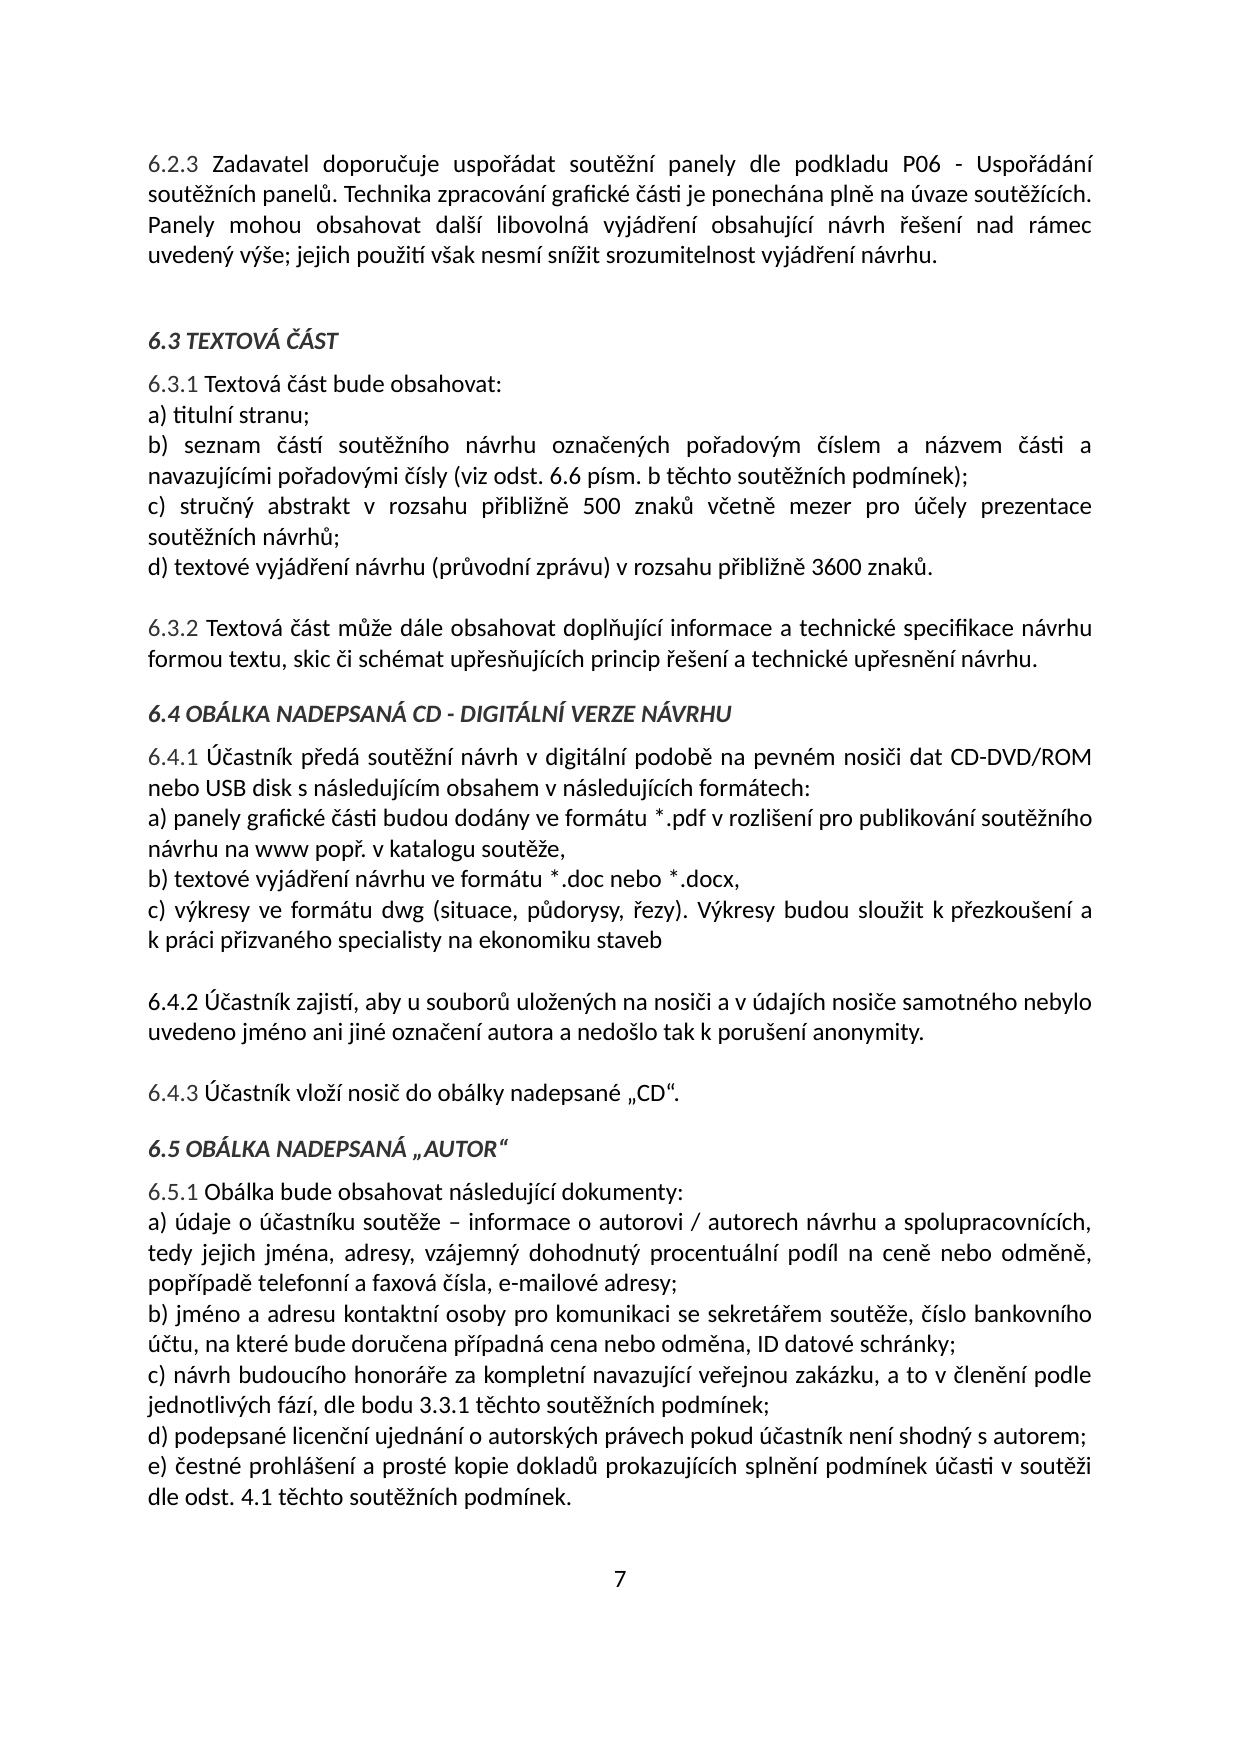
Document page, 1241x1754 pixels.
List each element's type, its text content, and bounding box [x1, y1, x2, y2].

subtitle 6.4 OBÁLKA NADEPSANÁ CD - DIGITÁLNÍ VERZE NÁVRHU [148, 698, 1092, 729]
text e) čestné prohlášení a prosté kopie dokladů prokazujících splnění podmínek účasti v soutěži dle odst. 4.1 těchto soutěžních podmínek. [148, 1451, 1092, 1512]
text c) stručný abstrakt v rozsahu přibližně 500 znaků včetně mezer pro účely prezentace soutěžních návrhů; [148, 490, 1092, 551]
text a) údaje o účastníku soutěže – informace o autorovi / autorech návrhu a spolupracovnících, tedy jejich jména, adresy, vzájemný dohodnutý procentuální podíl na ceně nebo odměně, popřípadě telefonní a faxová čísla, e-mailové adresy; [148, 1206, 1092, 1298]
text 6.3.2 Textová část může dále obsahovat doplňující informace a technické specifikace návrhu formou textu, skic či schémat upřesňujících princip řešení a technické upřesnění návrhu. [148, 612, 1092, 673]
subtitle 6.5 OBÁLKA NADEPSANÁ „AUTOR“ [148, 1133, 1092, 1163]
text 6.4.2 Účastník zajistí, aby u souborů uložených na nosiči a v údajích nosiče samotného nebylo uvedeno jméno ani jiné označení autora a nedošlo tak k porušení anonymity. [148, 986, 1092, 1047]
subtitle 6.3 TEXTOVÁ ČÁST [148, 325, 1092, 356]
text Panely mohou obsahovat další libovolná vyjádření obsahující návrh řešení nad rámec uvedený výše; jejich použití však nesmí snížit srozumitelnost vyjádření návrhu. [148, 209, 1092, 270]
text c) výkresy ve formátu dwg (situace, půdorysy, řezy). Výkresy budou sloužit k přezkoušení a k práci přizvaného specialisty na ekonomiku staveb [148, 894, 1092, 955]
text 6.4.3 Účastník vloží nosič do obálky nadepsané „CD“. [148, 1077, 1092, 1108]
text b) seznam částí soutěžního návrhu označených pořadovým číslem a názvem části a navazujícími pořadovými čísly (viz odst. 6.6 písm. b těchto soutěžních podmínek); [148, 429, 1092, 490]
text b) textové vyjádření návrhu ve formátu *.doc nebo *.docx, [148, 864, 1092, 894]
text 6.5.1 Obálka bude obsahovat následující dokumenty: [148, 1176, 1092, 1206]
text d) textové vyjádření návrhu (průvodní zprávu) v rozsahu přibližně 3600 znaků. [148, 551, 1092, 582]
text 6.3.1 Textová část bude obsahovat: [148, 368, 1092, 399]
text a) titulní stranu; [148, 399, 1092, 429]
text d) podepsané licenční ujednání o autorských právech pokud účastník není shodný s autorem; [148, 1420, 1092, 1451]
text 6.4.1 Účastník předá soutěžní návrh v digitální podobě na pevném nosiči dat CD-DVD/ROM nebo USB disk s následujícím obsahem v následujících formátech: [148, 742, 1092, 803]
text b) jméno a adresu kontaktní osoby pro komunikaci se sekretářem soutěže, číslo bankovního účtu, na které bude doručena případná cena nebo odměna, ID datové schránky; [148, 1298, 1092, 1359]
text 6.2.3 Zadavatel doporučuje uspořádat soutěžní panely dle podkladu P06 - Uspořádání soutěžních panelů. Technika zpracování grafické části je ponechána plně na úvaze soutěžících. [148, 148, 1092, 209]
text a) panely grafické části budou dodány ve formátu *.pdf v rozlišení pro publikování soutěžního návrhu na www popř. v katalogu soutěže, [148, 803, 1092, 864]
text c) návrh budoucího honoráře za kompletní navazující veřejnou zakázku, a to v členění podle jednotlivých fází, dle bodu 3.3.1 těchto soutěžních podmínek; [148, 1359, 1092, 1420]
